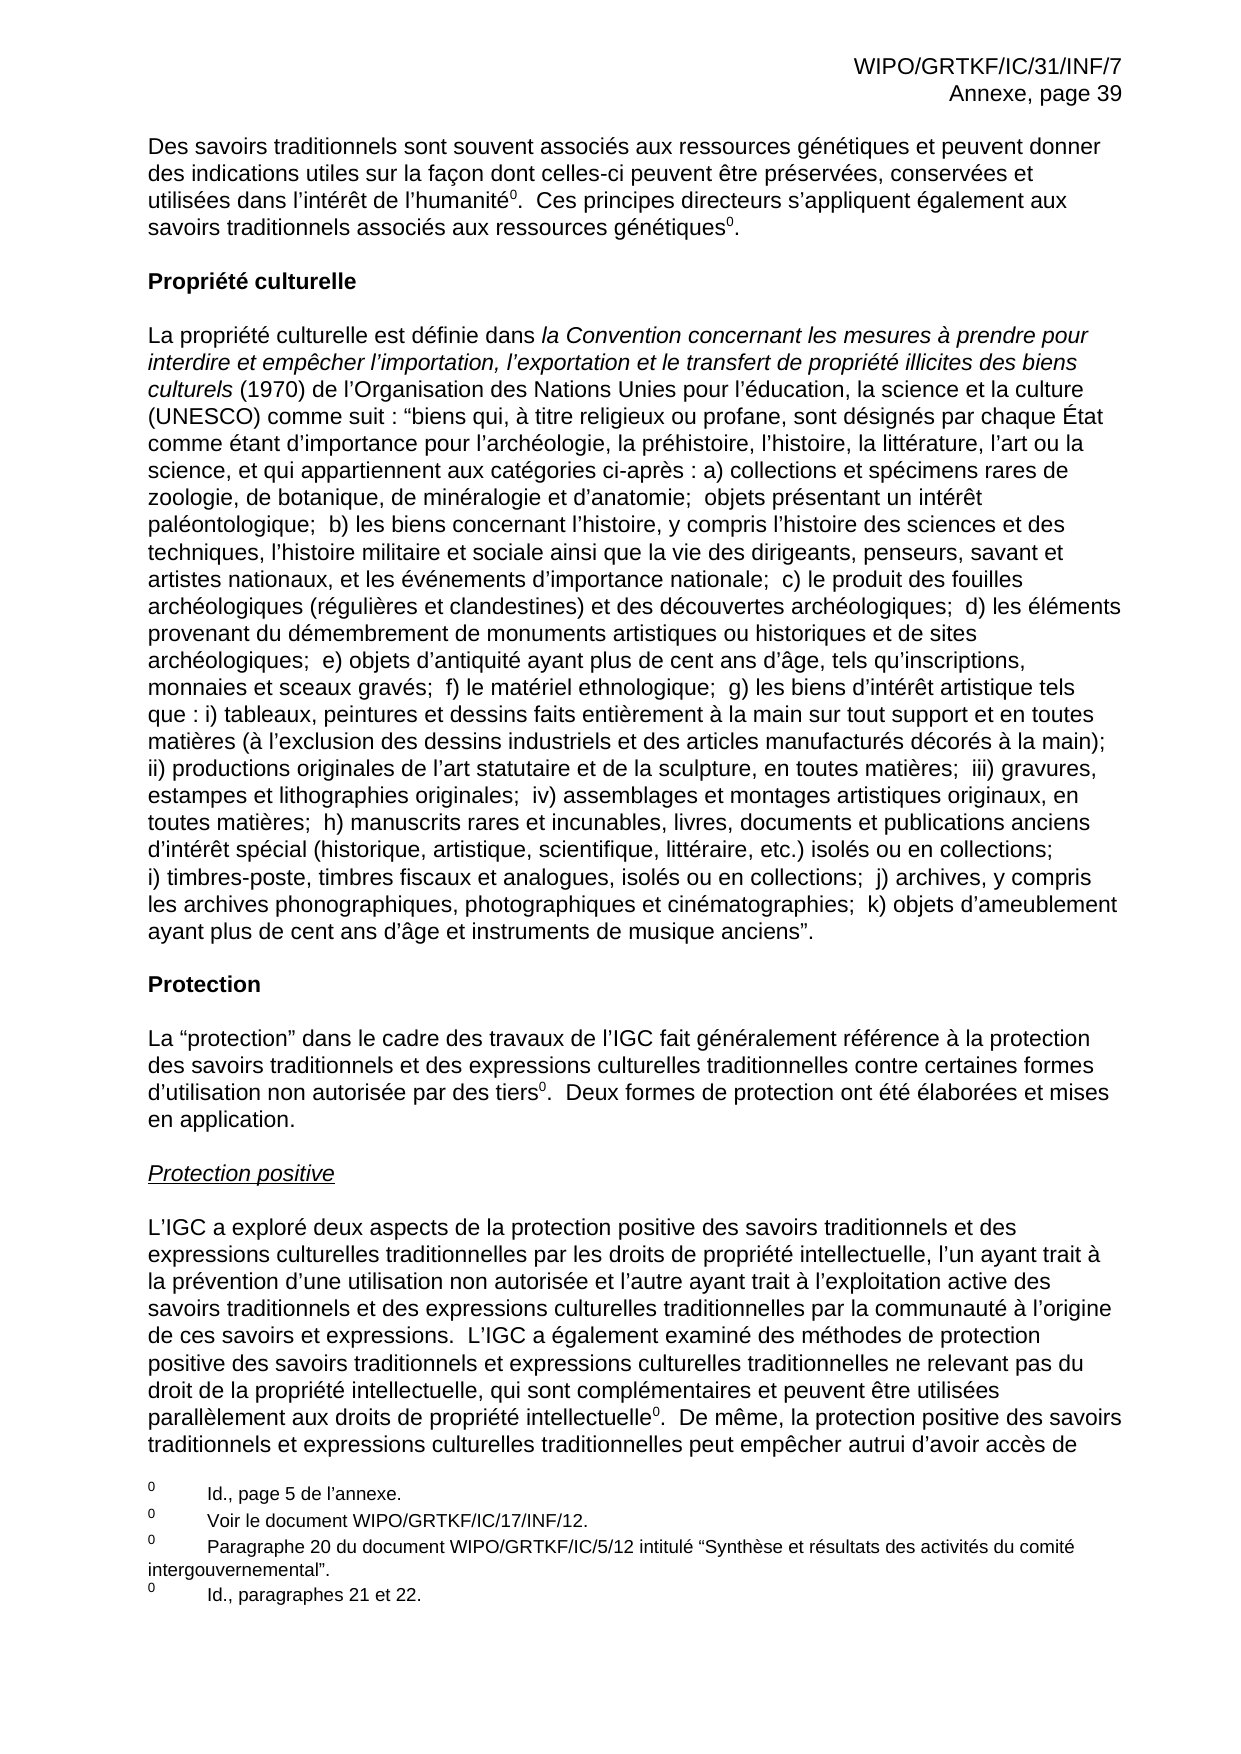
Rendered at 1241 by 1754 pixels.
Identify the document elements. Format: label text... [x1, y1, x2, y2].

text Des savoirs traditionnels sont souvent associés aux ressources génétiques et peuvent donner des indications utiles sur la façon dont celles-ci peuvent être préservées, conservées et utilisées dans l’intérêt de l’humanité. Ces principes directeurs s’appliquent également aux savoirs traditionnels associés aux ressources génétiques. [148, 132, 1122, 241]
subtitle Propriété culturelle [148, 268, 1122, 295]
text La “protection” dans le cadre des travaux de l’IGC fait généralement référence à la protection des savoirs traditionnels et des expressions culturelles traditionnelles contre certaines formes d’utilisation non autorisée par des tiers. Deux formes de protection ont été élaborées et mises en application. [148, 1024, 1122, 1133]
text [148, 1213, 1122, 1457]
subtitle Protection positive [148, 1159, 1122, 1186]
subtitle Protection [148, 970, 1122, 997]
text La propriété culturelle est définie dans la Convention concernant les mesures à prendre pour interdire et empêcher l’importation, l’exportation et le transfert de propriété illicites des biens culturels (1970) de l’Organisation des Nations Unies pour l’éducation, la science et la culture (UNESCO) comme suit : “biens qui, à titre religieux ou profane, sont désignés par chaque État comme étant d’importance pour l’archéologie, la préhistoire, l’histoire, la littérature, l’art ou la science, et qui appartiennent aux catégories ci-après : a) collections et spécimens rares de zoologie, de botanique, de minéralogie et d’anatomie; objets présentant un intérêt paléontologique; b) les biens concernant l’histoire, y compris l’histoire des sciences et des techniques, l’histoire militaire et sociale ainsi que la vie des dirigeants, penseurs, savant et artistes nationaux, et les événements d’importance nationale; c) le produit des fouilles archéologiques (régulières et clandestines) et des découvertes archéologiques; d) les éléments provenant du démembrement de monuments artistiques ou historiques et de sites archéologiques; e) objets d’antiquité ayant plus de cent ans d’âge, tels qu’inscriptions, monnaies et sceaux gravés; f) le matériel ethnologique; g) les biens d’intérêt artistique tels que : i) tableaux, peintures et dessins faits entièrement à la main sur tout support et en toutes matières (à l’exclusion des dessins industriels et des articles manufacturés décorés à la main); ii) productions originales de l’art statutaire et de la sculpture, en toutes matières; iii) gravures, estampes et lithographies originales; iv) assemblages et montages artistiques originaux, en toutes matières; h) manuscrits rares et incunables, livres, documents et publications anciens d’intérêt spécial (historique, artistique, scientifique, littéraire, etc.) isolés ou en collections; i) timbres-poste, timbres fiscaux et analogues, isolés ou en collections; j) archives, y compris les archives phonographiques, photographiques et cinématographies; k) objets d’ameublement ayant plus de cent ans d’âge et instruments de musique anciens”. [148, 321, 1122, 944]
